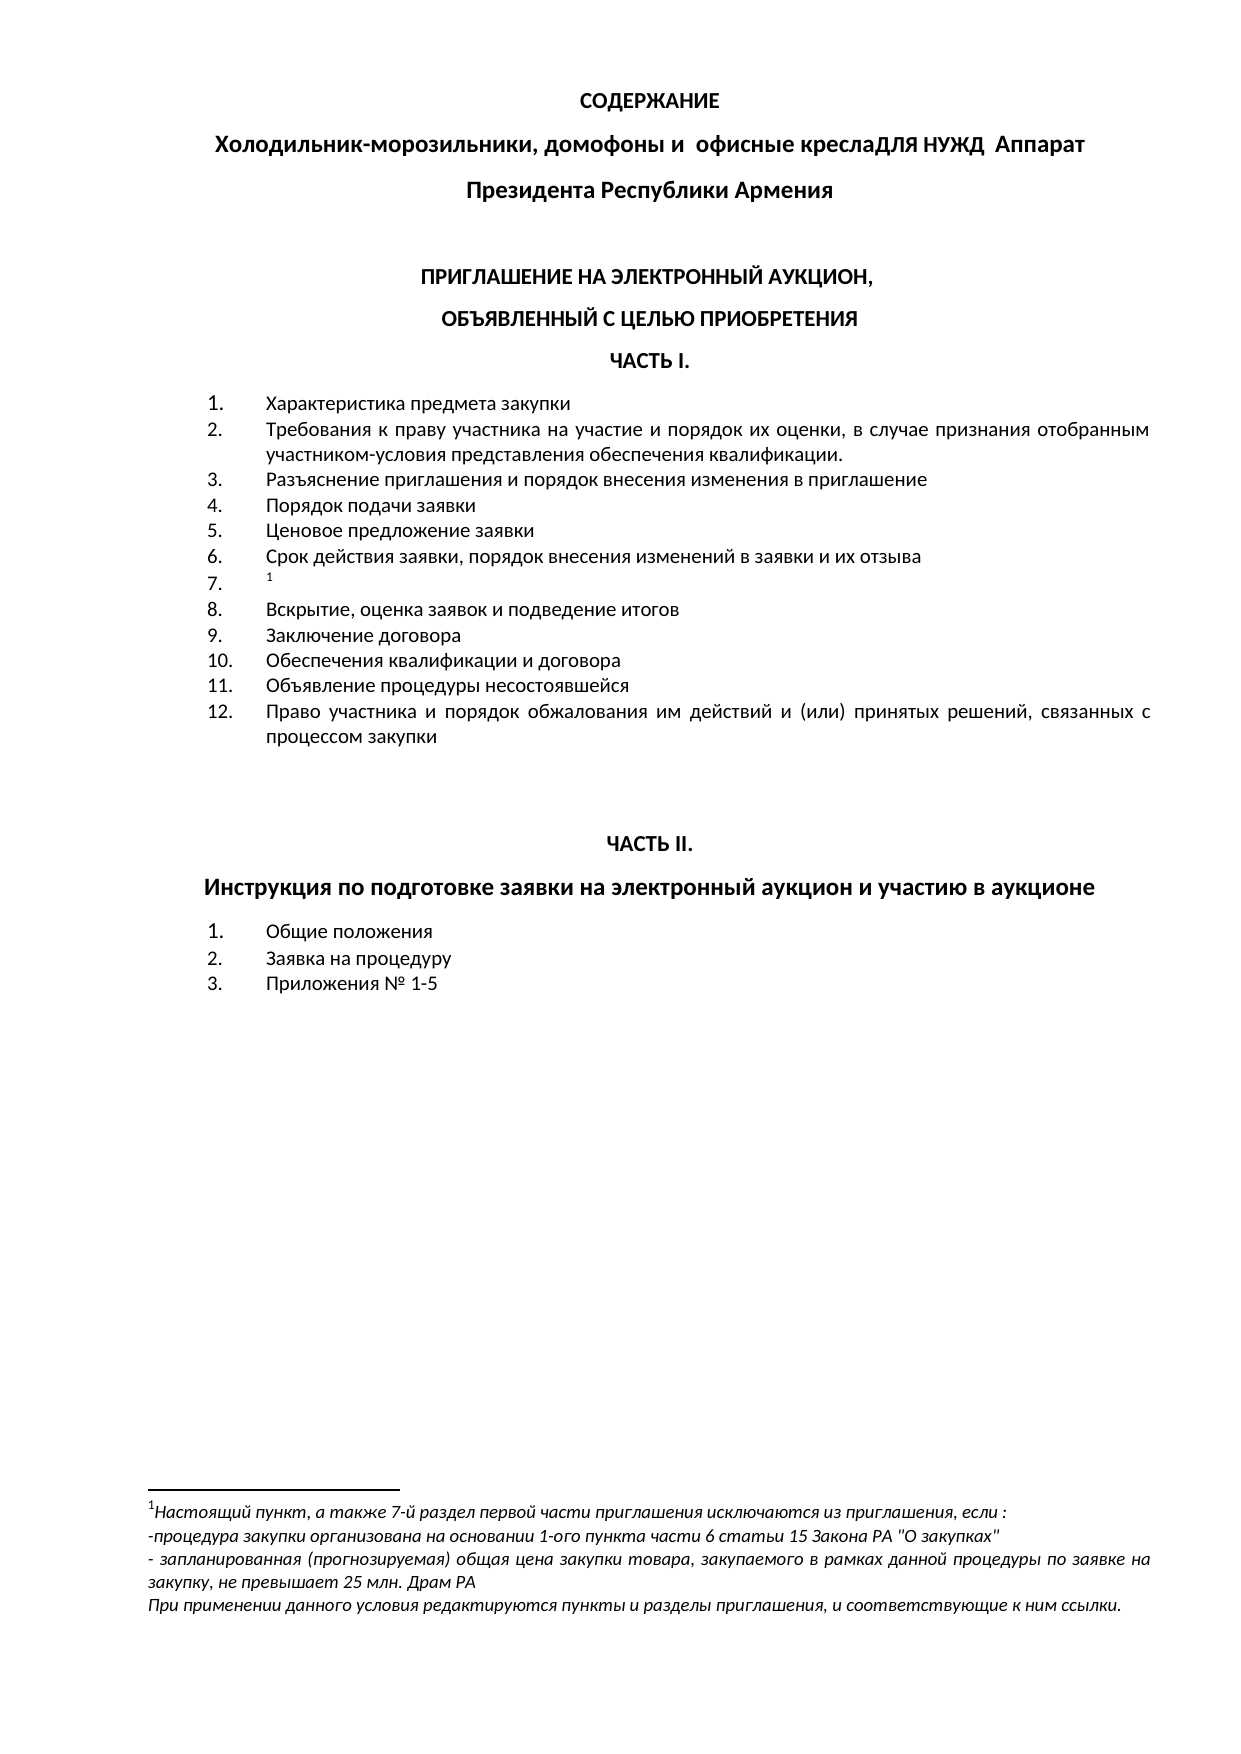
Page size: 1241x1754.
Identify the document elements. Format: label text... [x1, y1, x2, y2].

text 3. Разъяснение приглашения и порядок внесения изменения в приглашение [207, 467, 1152, 492]
text 1. Общие положения [207, 917, 1152, 945]
text 12. Право участника и порядок обжалования им действий и (или) принятых решений, связанных с процессом закупки [207, 698, 1152, 749]
text 10. Обеспечения квалификации и договора [207, 647, 1152, 673]
text 2. Требования к праву участника на участие и порядок их оценки, в случае признания отобранным участником-условия представления обеспечения квалификации. [207, 416, 1152, 467]
text СОДЕРЖАНИЕ [148, 86, 1152, 114]
text 8. Вскрытие, оценка заявок и подведение итогов [207, 596, 1152, 622]
text Инструкция по подготовке заявки на электронный аукцион и участию в аукционе [148, 871, 1152, 901]
text 4. Порядок подачи заявки [207, 492, 1152, 517]
text ЧАСТЬ I. [148, 346, 1152, 374]
text 11. Объявление процедуры несостоявшейся [207, 673, 1152, 698]
text 6. Срок действия заявки, порядок внесения изменений в заявки и их отзыва [207, 543, 1152, 568]
text Холодильник-морозильники, домофоны и офисные креслаДЛЯ НУЖД Аппарат Президента Республики Армения [148, 128, 1152, 205]
text ПРИГЛАШЕНИЕ НА ЭЛЕКТРОННЫЙ АУКЦИОН, ОБЪЯВЛЕННЫЙ С ЦЕЛЬЮ ПРИОБРЕТЕНИЯ [148, 262, 1152, 332]
text 7. [207, 568, 1152, 596]
text ЧАСТЬ II. [148, 829, 1152, 857]
text 2. Заявка на процедуру [207, 945, 1152, 970]
text 3. Приложения № 1-5 [207, 970, 1152, 996]
text 5. Ценовое предложение заявки [207, 517, 1152, 543]
text 9. Заключение договора [207, 622, 1152, 647]
text 1. Характеристика предмета закупки [207, 388, 1152, 416]
